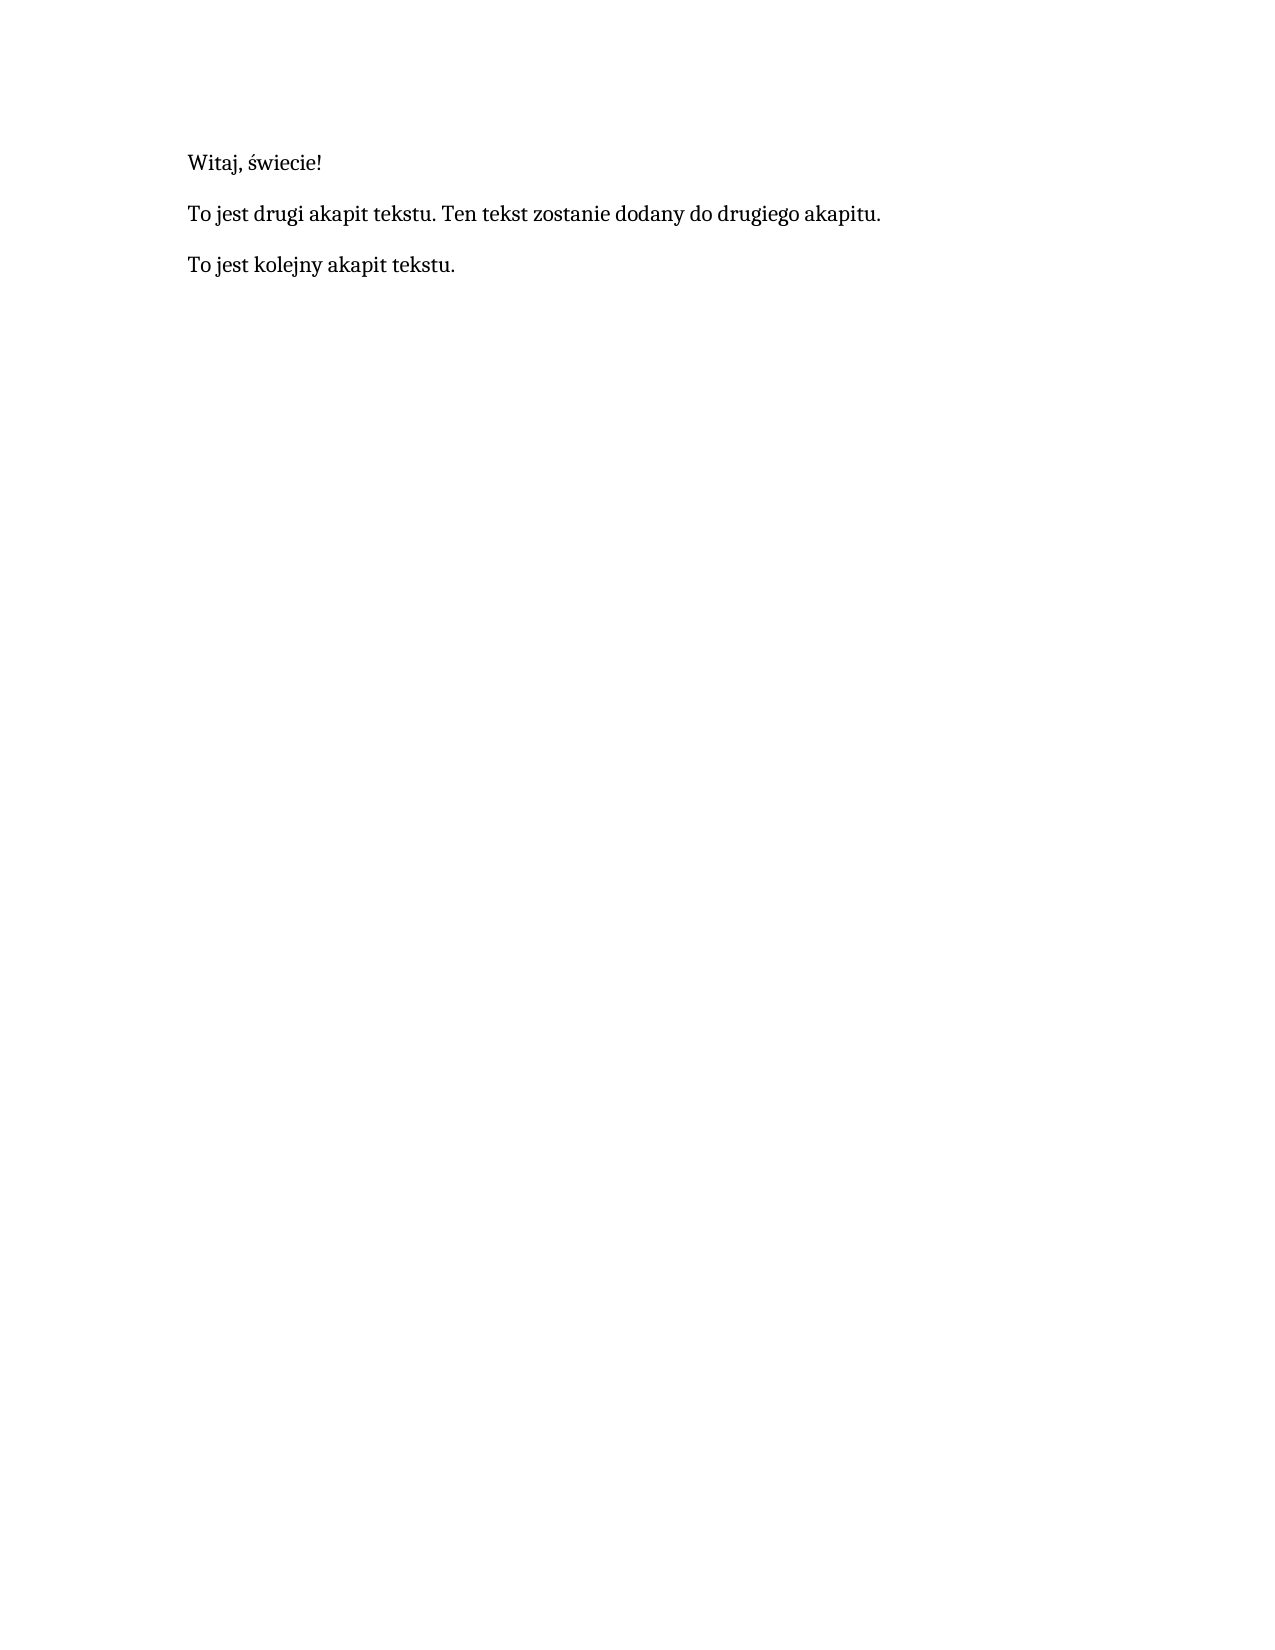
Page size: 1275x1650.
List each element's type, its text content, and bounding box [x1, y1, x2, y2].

text To jest kolejny akapit tekstu. [187, 252, 1087, 278]
text Witaj, świecie! [187, 150, 1087, 176]
text To jest drugi akapit tekstu. Ten tekst zostanie dodany do drugiego akapitu. [187, 201, 1087, 227]
